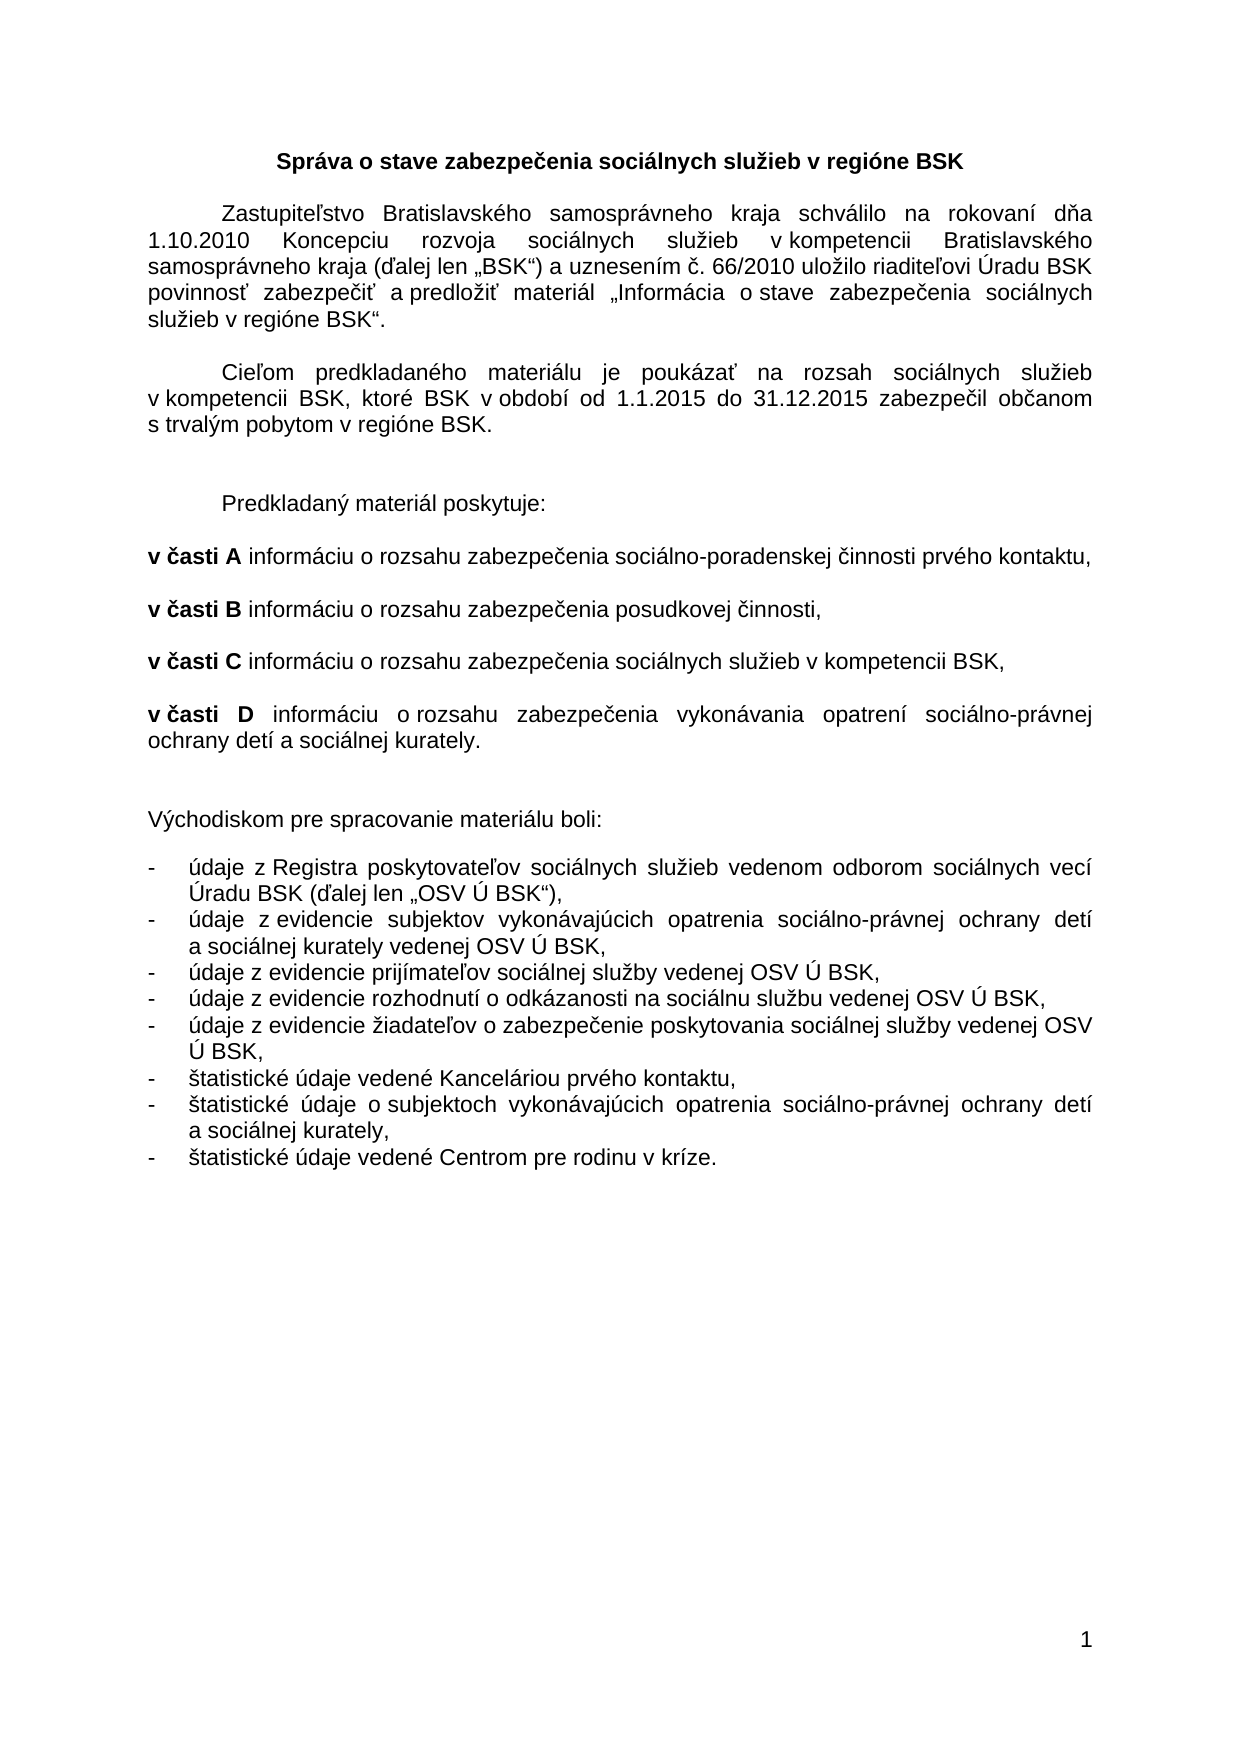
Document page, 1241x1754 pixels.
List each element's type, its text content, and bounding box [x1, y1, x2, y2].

text Cieľom predkladaného materiálu je poukázať na rozsah sociálnych služieb v kompetencii BSK, ktoré BSK v období od 1.1.2015 do 31.12.2015 zabezpečil občanom s trvalým pobytom v regióne BSK. [148, 358, 1093, 437]
table_cell - [136, 1065, 177, 1091]
table_cell - [136, 906, 177, 959]
text v časti C informáciu o rozsahu zabezpečenia sociálnych služieb v kompetencii BSK, [148, 648, 1093, 675]
text Zastupiteľstvo Bratislavského samosprávneho kraja schválilo na rokovaní dňa 1.10.2010 Koncepciu rozvoja sociálnych služieb v kompetencii Bratislavského samosprávneho kraja (ďalej len „BSK“) a uznesením č. 66/2010 uložilo riaditeľovi Úradu BSK povinnosť zabezpečiť a predložiť materiál „Informácia o stave zabezpečenia sociálnych služieb v regióne BSK“. [148, 200, 1093, 332]
table_cell údaje z evidencie subjektov vykonávajúcich opatrenia sociálno-právnej ochrany detí a sociálnej kurately vedenej OSV Ú BSK, [177, 906, 1104, 959]
text v časti D informáciu o rozsahu zabezpečenia vykonávania opatrení sociálno-právnej ochrany detí a sociálnej kurately. [148, 701, 1093, 754]
table_cell údaje z evidencie prijímateľov sociálnej služby vedenej OSV Ú BSK, [177, 959, 1104, 985]
table_cell - [136, 1091, 177, 1143]
table_cell údaje z evidencie žiadateľov o zabezpečenie poskytovania sociálnej služby vedenej OSV Ú BSK, [177, 1012, 1104, 1064]
table_cell - [136, 1012, 177, 1064]
table_cell štatistické údaje o subjektoch vykonávajúcich opatrenia sociálno-právnej ochrany detí a sociálnej kurately, [177, 1091, 1104, 1143]
table_cell štatistické údaje vedené Kanceláriou prvého kontaktu, [177, 1065, 1104, 1091]
text v časti B informáciu o rozsahu zabezpečenia posudkovej činnosti, [148, 596, 1093, 622]
table_cell údaje z evidencie rozhodnutí o odkázanosti na sociálnu službu vedenej OSV Ú BSK, [177, 985, 1104, 1012]
table_cell štatistické údaje vedené Centrom pre rodinu v kríze. [177, 1144, 1104, 1170]
text v časti A informáciu o rozsahu zabezpečenia sociálno-poradenskej činnosti prvého kontaktu, [148, 543, 1093, 569]
table_cell - [136, 1144, 177, 1170]
text Východiskom pre spracovanie materiálu boli: [148, 806, 1093, 833]
text Predkladaný materiál poskytuje: [148, 490, 1093, 517]
table_cell - [136, 985, 177, 1012]
table_cell - [136, 959, 177, 985]
table_header údaje z Registra poskytovateľov sociálnych služieb vedenom odborom sociálnych vecí Úradu BSK (ďalej len „OSV Ú BSK“), [177, 854, 1104, 906]
text Správa o stave zabezpečenia sociálnych služieb v regióne BSK [148, 148, 1093, 174]
table_header - [136, 854, 177, 906]
